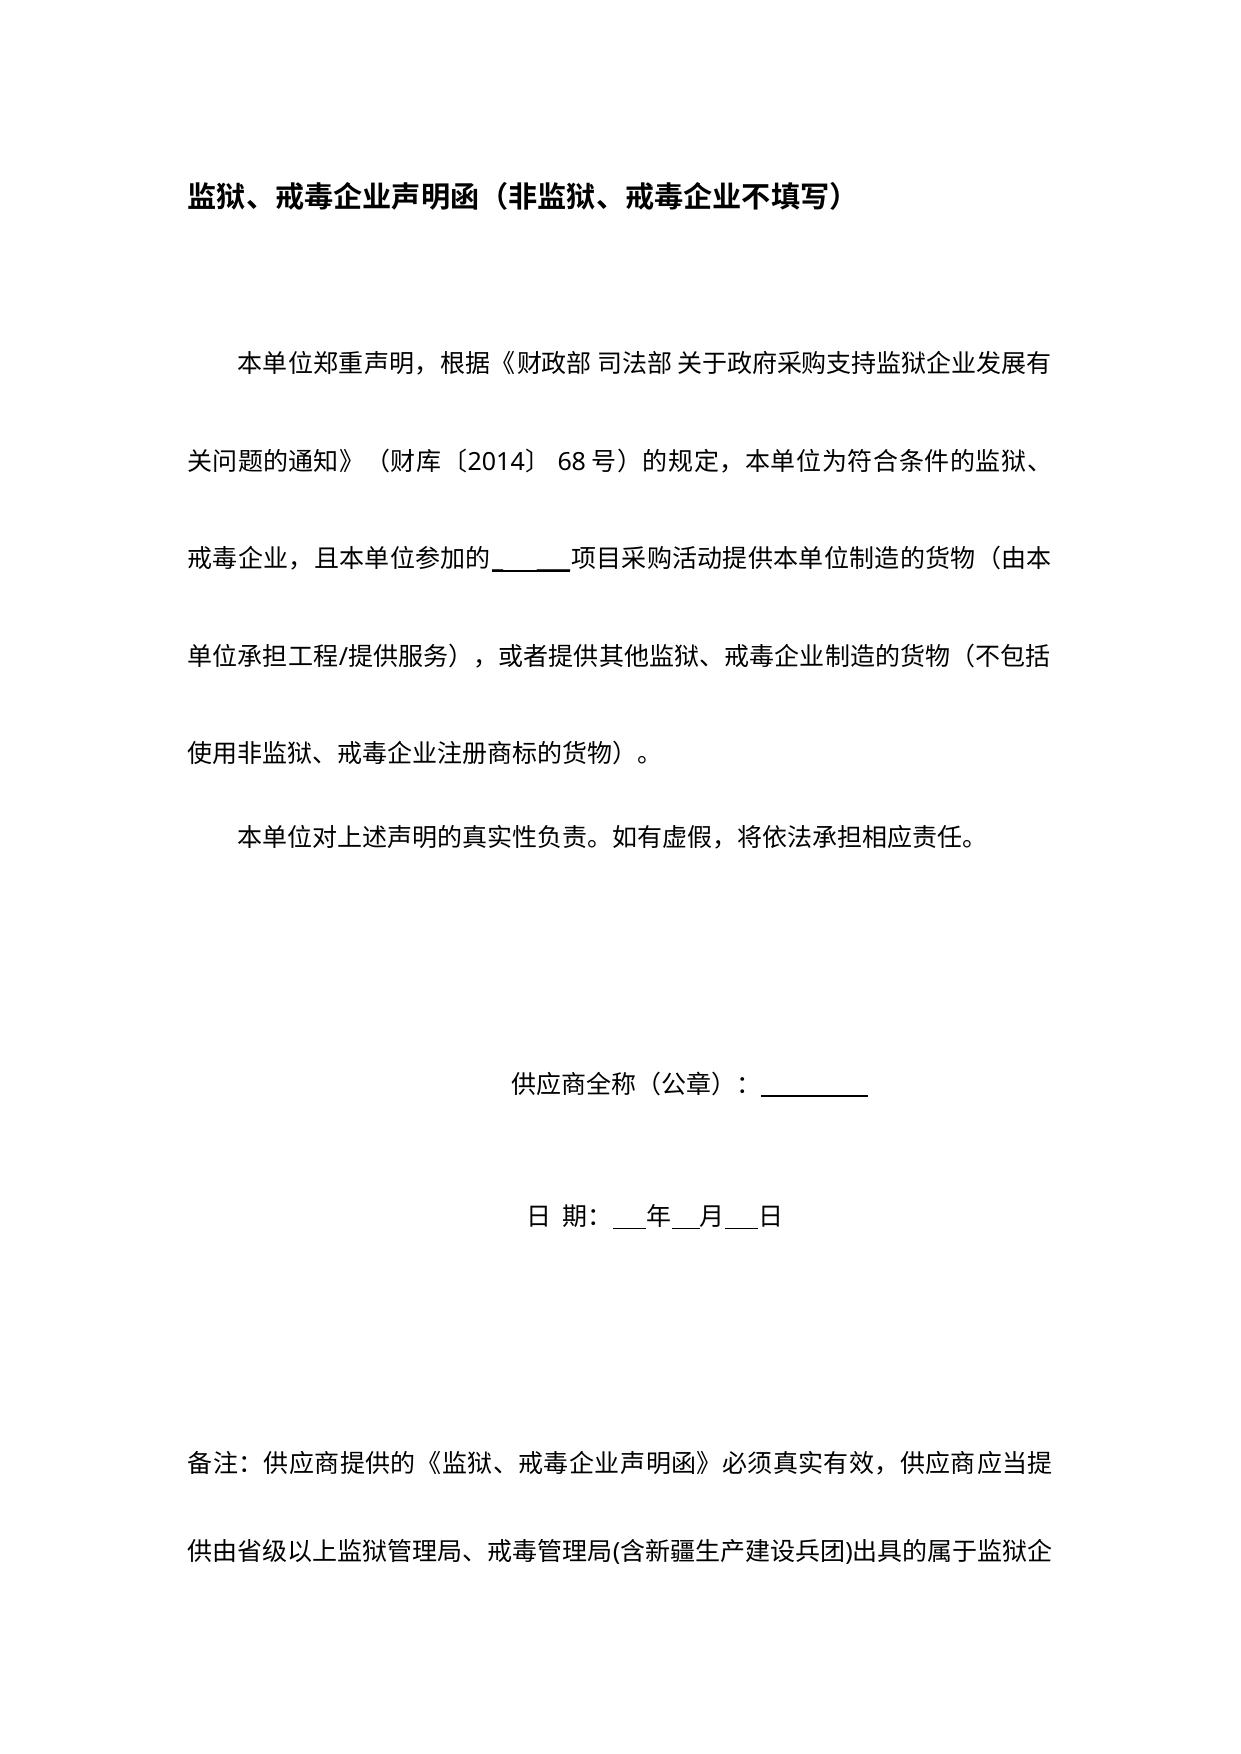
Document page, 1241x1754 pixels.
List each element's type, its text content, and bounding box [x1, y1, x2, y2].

text 日 期： 年 月 日 [187, 1182, 890, 1247]
text 本单位郑重声明，根据《财政部 司法部 关于政府采购支持监狱企业发展有关问题的通知》（财库〔2014〕 68号）的规定，本单位为符合条件的监狱、戒毒企业，且本单位参加的_ ___项目采购活动提供本单位制造的货物（由本单位承担工程/提供服务），或者提供其他监狱、戒毒企业制造的货物（不包括使用非监狱、戒毒企业注册商标的货物）。 [187, 329, 1053, 784]
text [187, 1429, 1053, 1582]
text 本单位对上述声明的真实性负责。如有虚假，将依法承担相应责任。 [187, 803, 1053, 868]
text 供应商全称（公章）： [187, 1050, 963, 1115]
text 监狱、戒毒企业声明函（非监狱、戒毒企业不填写） [187, 162, 1053, 227]
